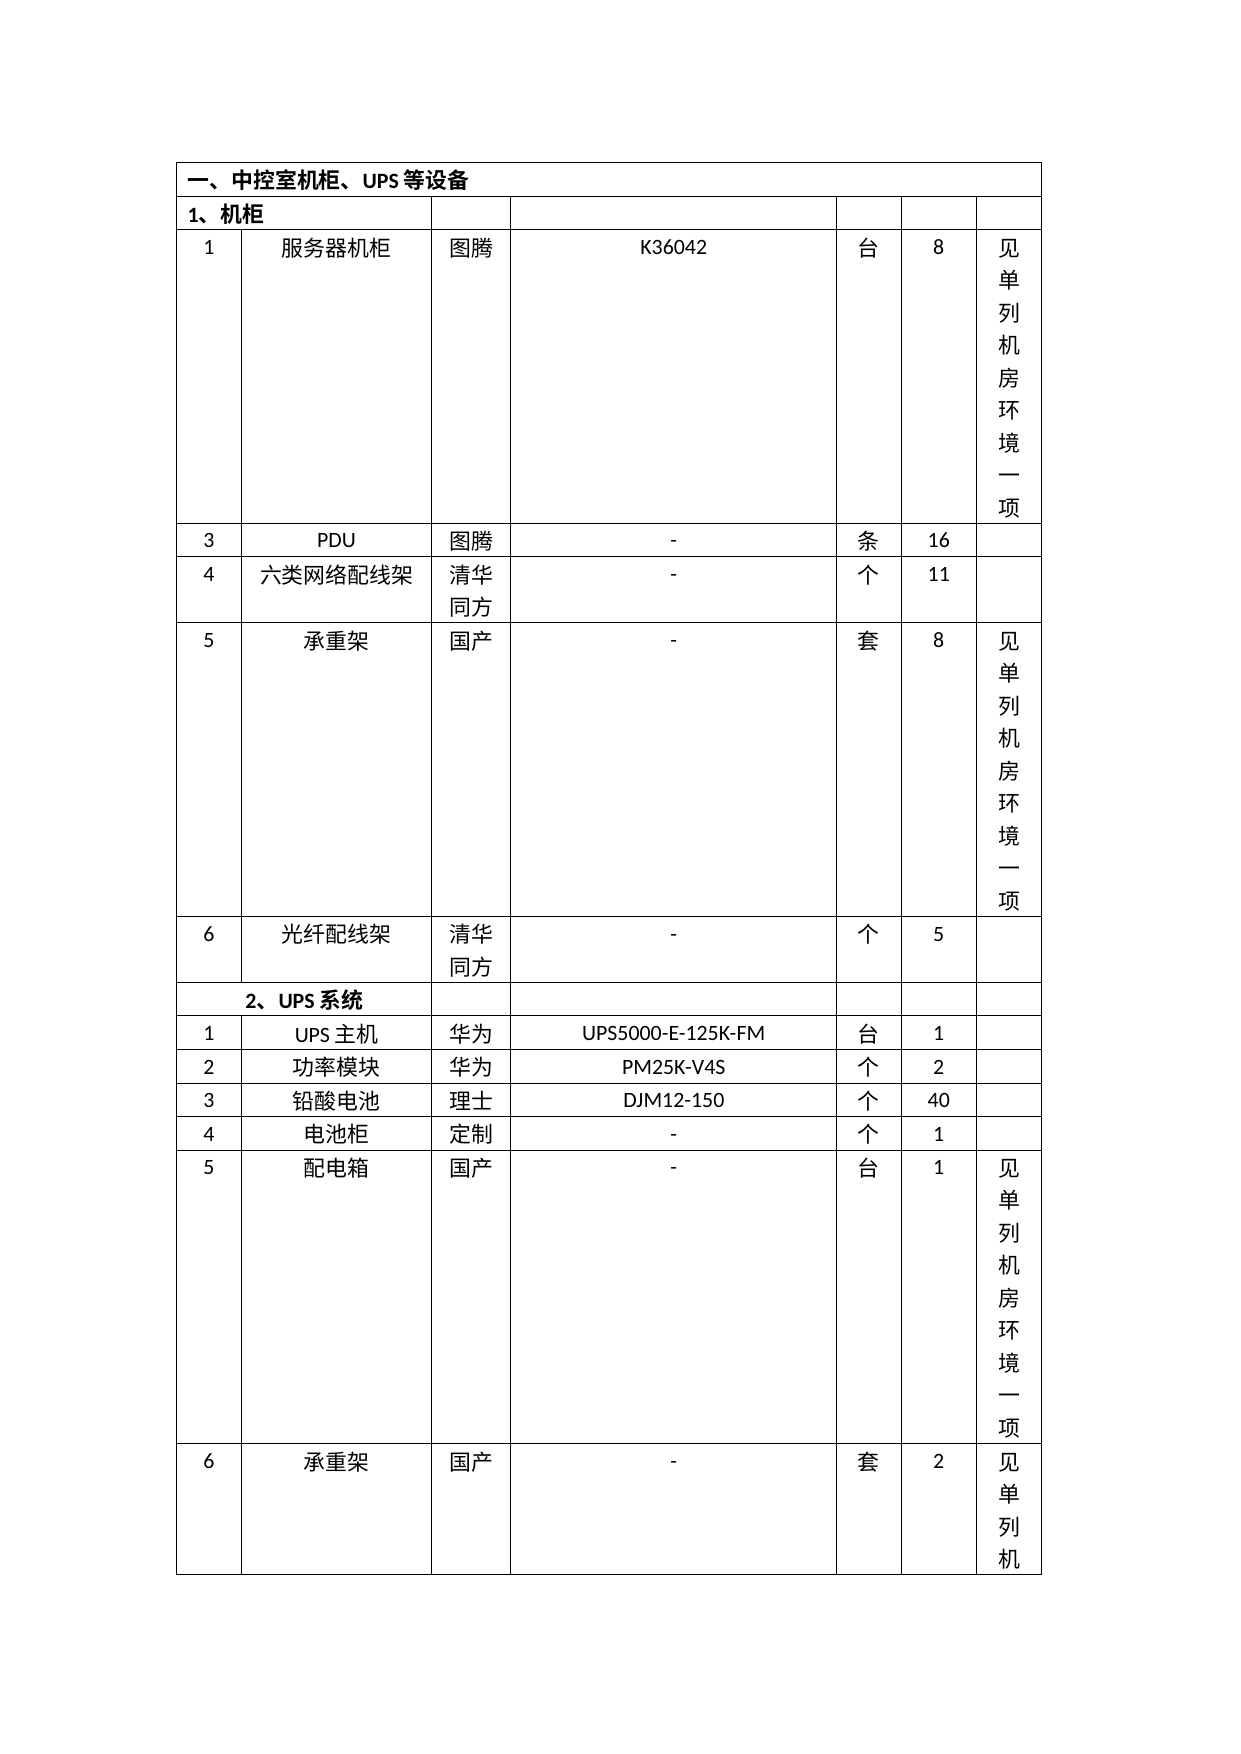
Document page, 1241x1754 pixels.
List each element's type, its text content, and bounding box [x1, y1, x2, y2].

table_cell [977, 1084, 1041, 1116]
table_cell - [511, 917, 836, 982]
table_cell 3 [177, 524, 241, 556]
table_cell 台 [837, 230, 901, 523]
table_cell [902, 197, 976, 229]
table_cell 见单列机房环境一项 [977, 230, 1041, 523]
table_cell 光纤配线架 [242, 917, 431, 982]
table_cell 六类网络配线架 [242, 557, 431, 622]
table_cell - [511, 1444, 836, 1574]
table_cell 1、机柜 [177, 197, 431, 229]
table_cell [511, 983, 836, 1015]
table_cell 定制 [432, 1117, 510, 1149]
table_cell 台 [837, 1151, 901, 1443]
table_cell [977, 917, 1041, 982]
table_cell 2、UPS系统 [177, 983, 431, 1015]
table_cell 清华同方 [432, 917, 510, 982]
table_cell 国产 [432, 1151, 510, 1443]
table_cell 个 [837, 1117, 901, 1149]
table_cell [977, 1117, 1041, 1149]
table_cell DJM12-150 [511, 1084, 836, 1116]
table_cell [977, 983, 1041, 1015]
table_cell 1 [902, 1016, 976, 1049]
table_cell 1 [177, 230, 241, 523]
table_cell 40 [902, 1084, 976, 1116]
table_cell [977, 524, 1041, 556]
table_cell - [511, 524, 836, 556]
table_cell 2 [902, 1050, 976, 1082]
table_cell K36042 [511, 230, 836, 523]
table_cell 国产 [432, 623, 510, 916]
table_cell 见单列机房环境一项 [977, 1444, 1041, 1574]
table_cell 配电箱 [242, 1151, 431, 1443]
table_cell 条 [837, 524, 901, 556]
table_cell [432, 983, 510, 1015]
table_cell 8 [902, 623, 976, 916]
table_cell 套 [837, 1444, 901, 1574]
table_cell UPS5000-E-125K-FM [511, 1016, 836, 1049]
table_cell 个 [837, 557, 901, 622]
table_cell UPS主机 [242, 1016, 431, 1049]
table_cell 清华同方 [432, 557, 510, 622]
table_cell 服务器机柜 [242, 230, 431, 523]
table_cell 铅酸电池 [242, 1084, 431, 1116]
table_cell 一、中控室机柜、UPS等设备 [177, 163, 1041, 196]
table_cell 个 [837, 1050, 901, 1082]
table_cell 2 [902, 1444, 976, 1574]
table_cell [432, 197, 510, 229]
table_cell 5 [902, 917, 976, 982]
table_cell [902, 983, 976, 1015]
table_cell - [511, 1151, 836, 1443]
table_cell 2 [177, 1050, 241, 1082]
table_cell [837, 197, 901, 229]
table_cell 国产 [432, 1444, 510, 1574]
table_cell - [511, 557, 836, 622]
table_cell 华为 [432, 1016, 510, 1049]
table_cell 4 [177, 1117, 241, 1149]
table_cell 5 [177, 623, 241, 916]
table_cell 个 [837, 917, 901, 982]
table_cell 1 [902, 1151, 976, 1443]
table_cell 承重架 [242, 1444, 431, 1574]
table_cell 1 [902, 1117, 976, 1149]
table_cell 3 [177, 1084, 241, 1116]
table_cell [977, 197, 1041, 229]
table_cell 承重架 [242, 623, 431, 916]
table_cell 6 [177, 1444, 241, 1574]
table_cell 华为 [432, 1050, 510, 1082]
table_cell 6 [177, 917, 241, 982]
table_cell [977, 1016, 1041, 1049]
table_cell 4 [177, 557, 241, 622]
table_cell 理士 [432, 1084, 510, 1116]
table_cell 功率模块 [242, 1050, 431, 1082]
table_cell 8 [902, 230, 976, 523]
table_cell PM25K-V4S [511, 1050, 836, 1082]
table_cell 16 [902, 524, 976, 556]
table_cell 见单列机房环境一项 [977, 623, 1041, 916]
table_cell 见单列机房环境一项 [977, 1151, 1041, 1443]
table_cell 1 [177, 1016, 241, 1049]
table_cell 电池柜 [242, 1117, 431, 1149]
table_cell 11 [902, 557, 976, 622]
table_cell [511, 197, 836, 229]
table_cell [977, 557, 1041, 622]
table_cell [977, 1050, 1041, 1082]
table_cell 图腾 [432, 230, 510, 523]
table_cell 5 [177, 1151, 241, 1443]
table_cell 图腾 [432, 524, 510, 556]
table_cell 套 [837, 623, 901, 916]
table_cell PDU [242, 524, 431, 556]
table_cell 台 [837, 1016, 901, 1049]
table_cell 个 [837, 1084, 901, 1116]
table_cell - [511, 623, 836, 916]
table_cell [837, 983, 901, 1015]
table_cell - [511, 1117, 836, 1149]
